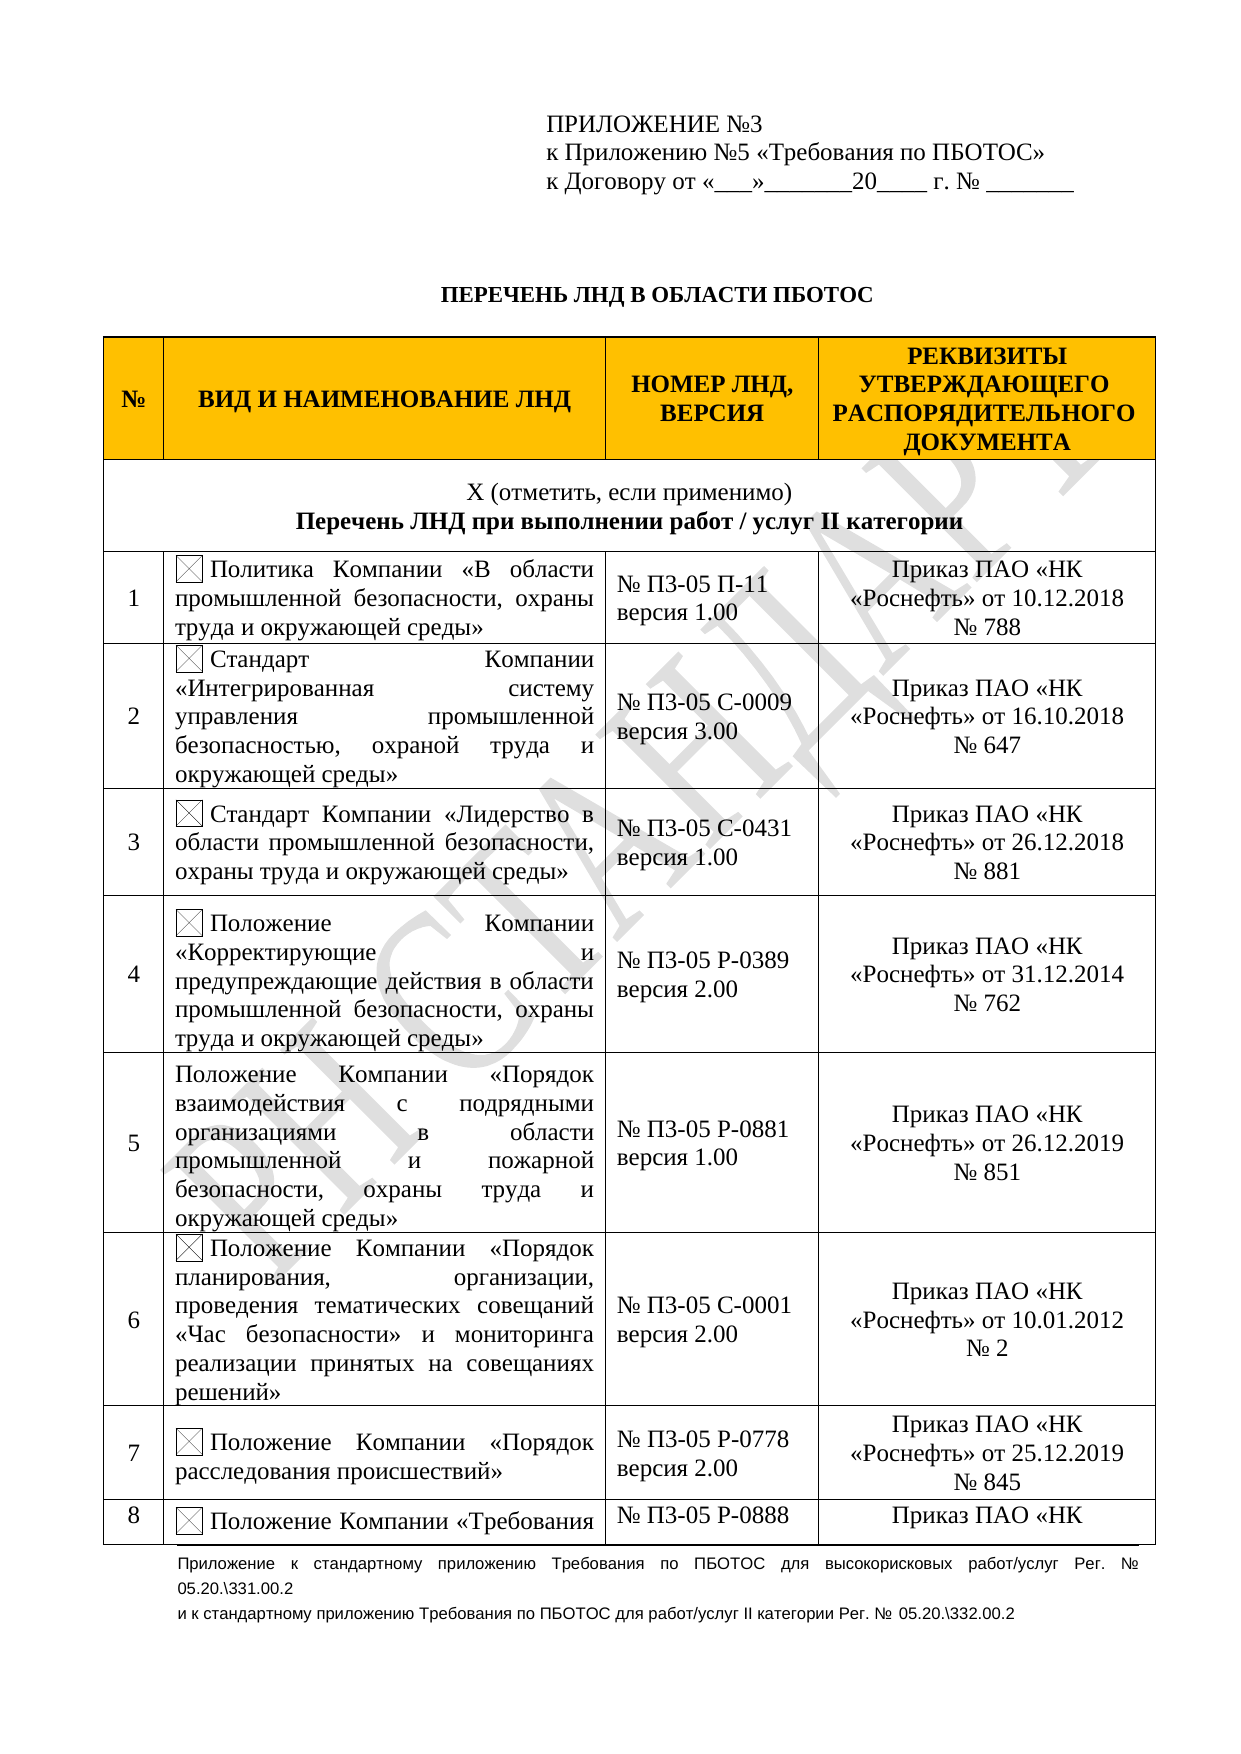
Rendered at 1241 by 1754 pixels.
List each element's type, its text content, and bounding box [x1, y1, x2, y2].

table_cell Приказ ПАО «НК «Роснефть» от 26.12.2019 № 851 [819, 1053, 1155, 1232]
table_cell Приказ ПАО «НК «Роснефть» от 26.12.2018 № 881 [819, 789, 1155, 895]
text к Договору от «___»_______20____ г. № _______ [546, 166, 1137, 195]
table_cell 8 [104, 1500, 163, 1543]
table_cell 1 [104, 552, 163, 643]
table_cell Приказ ПАО «НК «Роснефть» от 16.10.2018 № 647 [819, 644, 1155, 788]
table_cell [606, 1500, 818, 1543]
table_cell Положение Компании «Корректирующие и предупреждающие действия в области промышленной безопасности, охраны труда и окружающей среды» [164, 896, 605, 1052]
table_header № [104, 338, 163, 459]
table_cell Политика Компании «В области промышленной безопасности, охраны труда и окружающей среды» [164, 552, 605, 643]
table_cell № П3-05 С-0009 версия 3.00 [606, 644, 818, 788]
table_cell 6 [104, 1233, 163, 1405]
table_cell Стандарт Компании «Интегрированная систему управления промышленной безопасностью, охраной труда и окружающей среды» [164, 644, 605, 788]
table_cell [164, 1500, 605, 1543]
table_cell № П3-05 П-11 версия 1.00 [606, 552, 818, 643]
table_header РЕКВИЗИТЫ УТВЕРЖДАЮЩЕГО РАСПОРЯДИТЕЛЬНОГО ДОКУМЕНТА [819, 338, 1155, 459]
table_cell Стандарт Компании «Лидерство в области промышленной безопасности, охраны труда и окружающей среды» [164, 789, 605, 895]
table_cell Приказ ПАО «НК «Роснефть» от 10.12.2018 № 788 [819, 552, 1155, 643]
table_cell 5 [104, 1053, 163, 1232]
table_cell Приказ ПАО «НК «Роснефть» от 25.12.2019 № 845 [819, 1406, 1155, 1499]
table_header ВИД И НАИМЕНОВАНИЕ ЛНД [164, 338, 605, 459]
table_cell 4 [104, 896, 163, 1052]
table_header НОМЕР ЛНД, ВЕРСИЯ [606, 338, 818, 459]
table_cell № П3-05 Р-0881 версия 1.00 [606, 1053, 818, 1232]
table_cell № П3-05 Р-0778 версия 2.00 [606, 1406, 818, 1499]
text Перечень ЛНд в области пботос [177, 281, 1137, 308]
table_cell Приказ ПАО «НК «Роснефть» от 10.01.2012 № 2 [819, 1233, 1155, 1405]
table_cell Положение Компании «Порядок расследования происшествий» [164, 1406, 605, 1499]
table_cell 2 [104, 644, 163, 788]
table_cell № П3-05 Р-0389 версия 2.00 [606, 896, 818, 1052]
table_cell Положение Компании «Порядок взаимодействия с подрядными организациями в области промышленной и пожарной безопасности, охраны труда и окружающей среды» [164, 1053, 605, 1232]
table_cell Приказ ПАО «НК «Роснефть» от 31.12.2014 № 762 [819, 896, 1155, 1052]
table_cell Х (отметить, если применимо) Перечень ЛНД при выполнении работ / услуг II категории [104, 460, 1155, 551]
text к Приложению №5 «Требования по ПБОТОС» [546, 137, 1137, 166]
table_cell 7 [104, 1406, 163, 1499]
table_cell 3 [104, 789, 163, 895]
table_cell № П3-05 С-0001 версия 2.00 [606, 1233, 818, 1405]
text Приложение №3 [546, 109, 1137, 137]
table_cell Положение Компании «Порядок планирования, организации, проведения тематических совещаний «Час безопасности» и мониторинга реализации принятых на совещаниях решений» [164, 1233, 605, 1405]
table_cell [819, 1500, 1155, 1543]
table_cell № П3-05 С-0431 версия 1.00 [606, 789, 818, 895]
